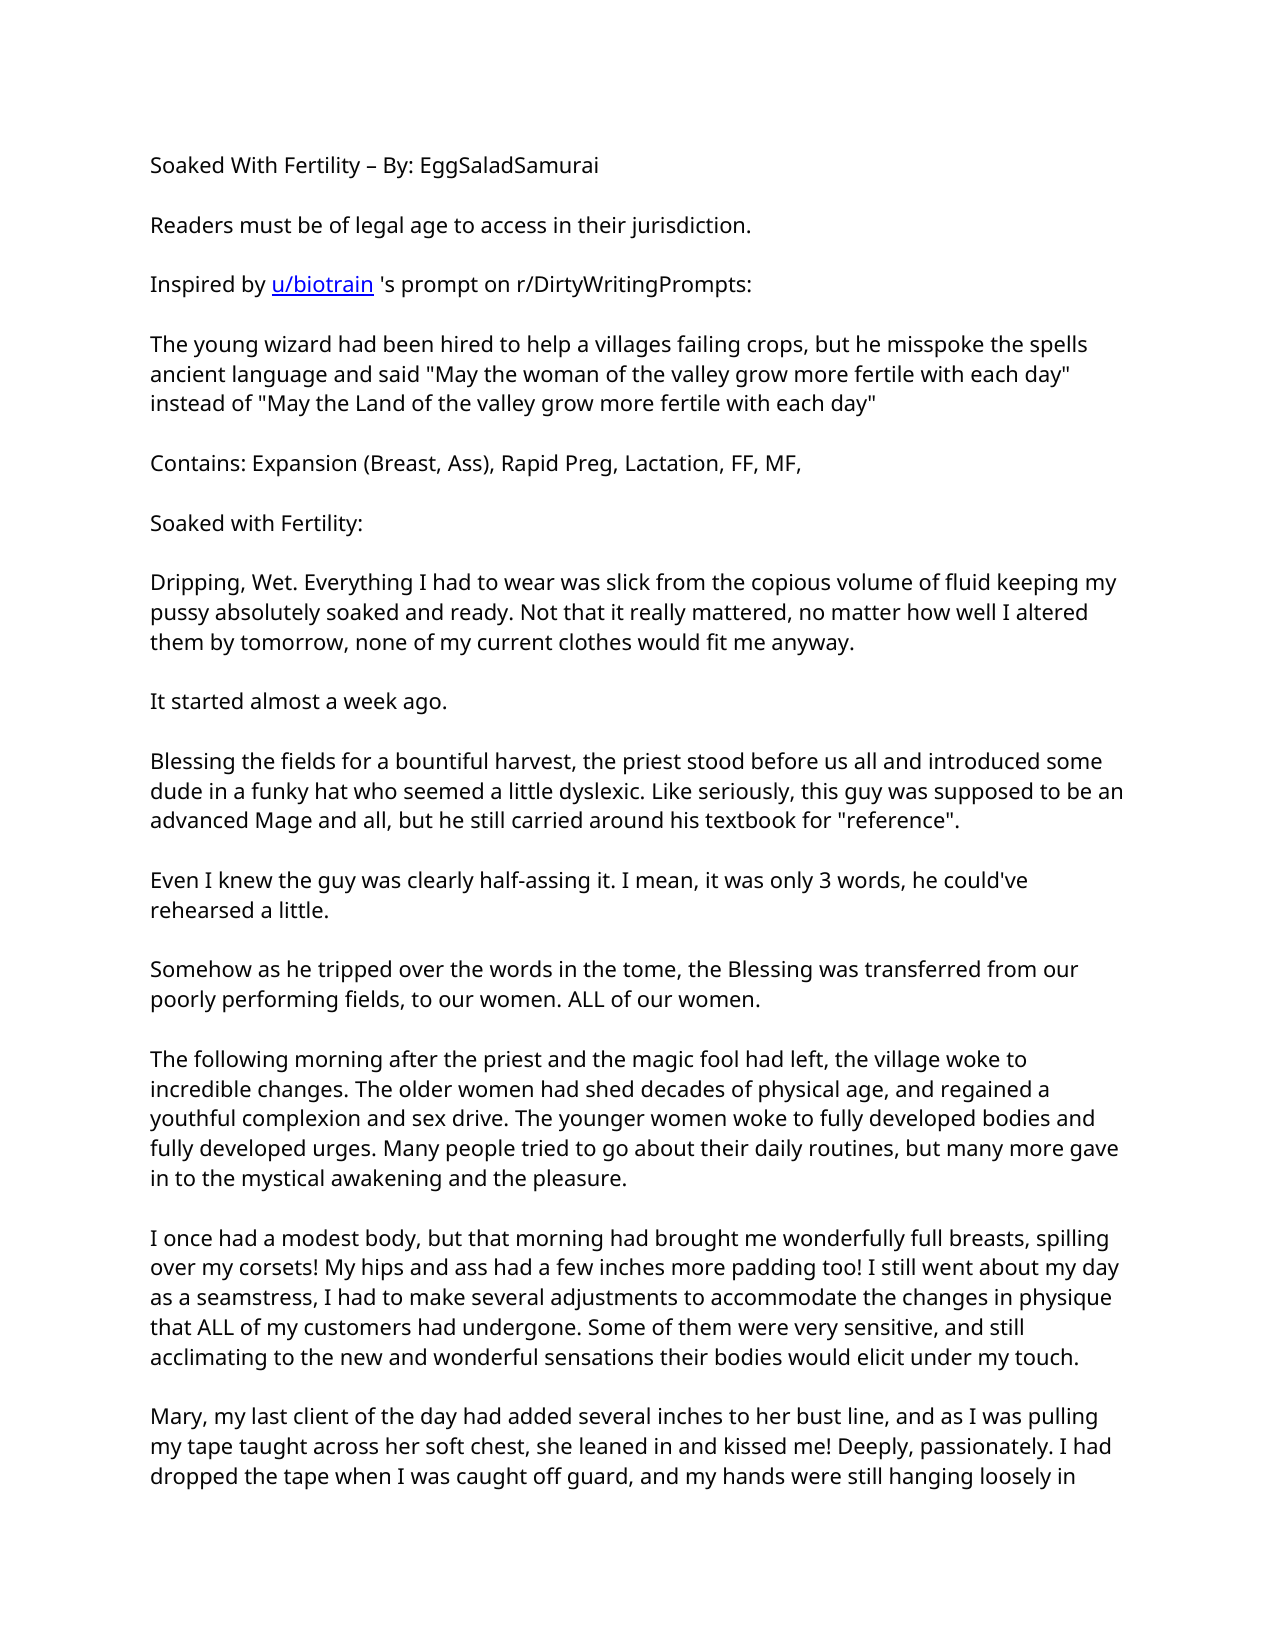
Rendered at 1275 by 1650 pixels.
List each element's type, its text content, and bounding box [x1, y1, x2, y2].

text Even I knew the guy was clearly half-assing it. I mean, it was only 3 words, he could've rehearsed a little. [150, 865, 1125, 924]
text Contains: Expansion (Breast, Ass), Rapid Preg, Lactation, FF, MF, [150, 448, 1125, 478]
text Dripping, Wet. Everything I had to wear was slick from the copious volume of fluid keeping my pussy absolutely soaked and ready. Not that it really mattered, no matter how well I altered them by tomorrow, none of my current clothes would fit me anyway. [150, 567, 1125, 656]
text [150, 1401, 1125, 1491]
text It started almost a week ago. [150, 686, 1125, 716]
text Soaked With Fertility – By: EggSaladSamurai [150, 150, 1125, 180]
text Somehow as he tripped over the words in the tome, the Blessing was transferred from our poorly performing fields, to our women. ALL of our women. [150, 954, 1125, 1014]
text Readers must be of legal age to access in their jurisdiction. [150, 209, 1125, 239]
text Inspired by u/biotrain 's prompt on r/DirtyWritingPrompts: [150, 269, 1125, 299]
text The young wizard had been hired to help a villages failing crops, but he misspoke the spells ancient language and said "May the woman of the valley grow more fertile with each day" instead of "May the Land of the valley grow more fertile with each day" [150, 329, 1125, 418]
text I once had a modest body, but that morning had brought me wonderfully full breasts, spilling over my corsets! My hips and ass had a few inches more padding too! I still went about my day as a seamstress, I had to make several adjustments to accommodate the changes in physique that ALL of my customers had undergone. Some of them were very sensitive, and still acclimating to the new and wonderful sensations their bodies would elicit under my touch. [150, 1222, 1125, 1371]
text The following morning after the priest and the magic fool had left, the village woke to incredible changes. The older women had shed decades of physical age, and regained a youthful complexion and sex drive. The younger women woke to fully developed bodies and fully developed urges. Many people tried to go about their daily routines, but many more gave in to the mystical awakening and the pleasure. [150, 1044, 1125, 1193]
text Soaked with Fertility: [150, 507, 1125, 537]
text Blessing the fields for a bountiful harvest, the priest stood before us all and introduced some dude in a funky hat who seemed a little dyslexic. Like seriously, this guy was supposed to be an advanced Mage and all, but he still carried around his textbook for "reference". [150, 746, 1125, 835]
